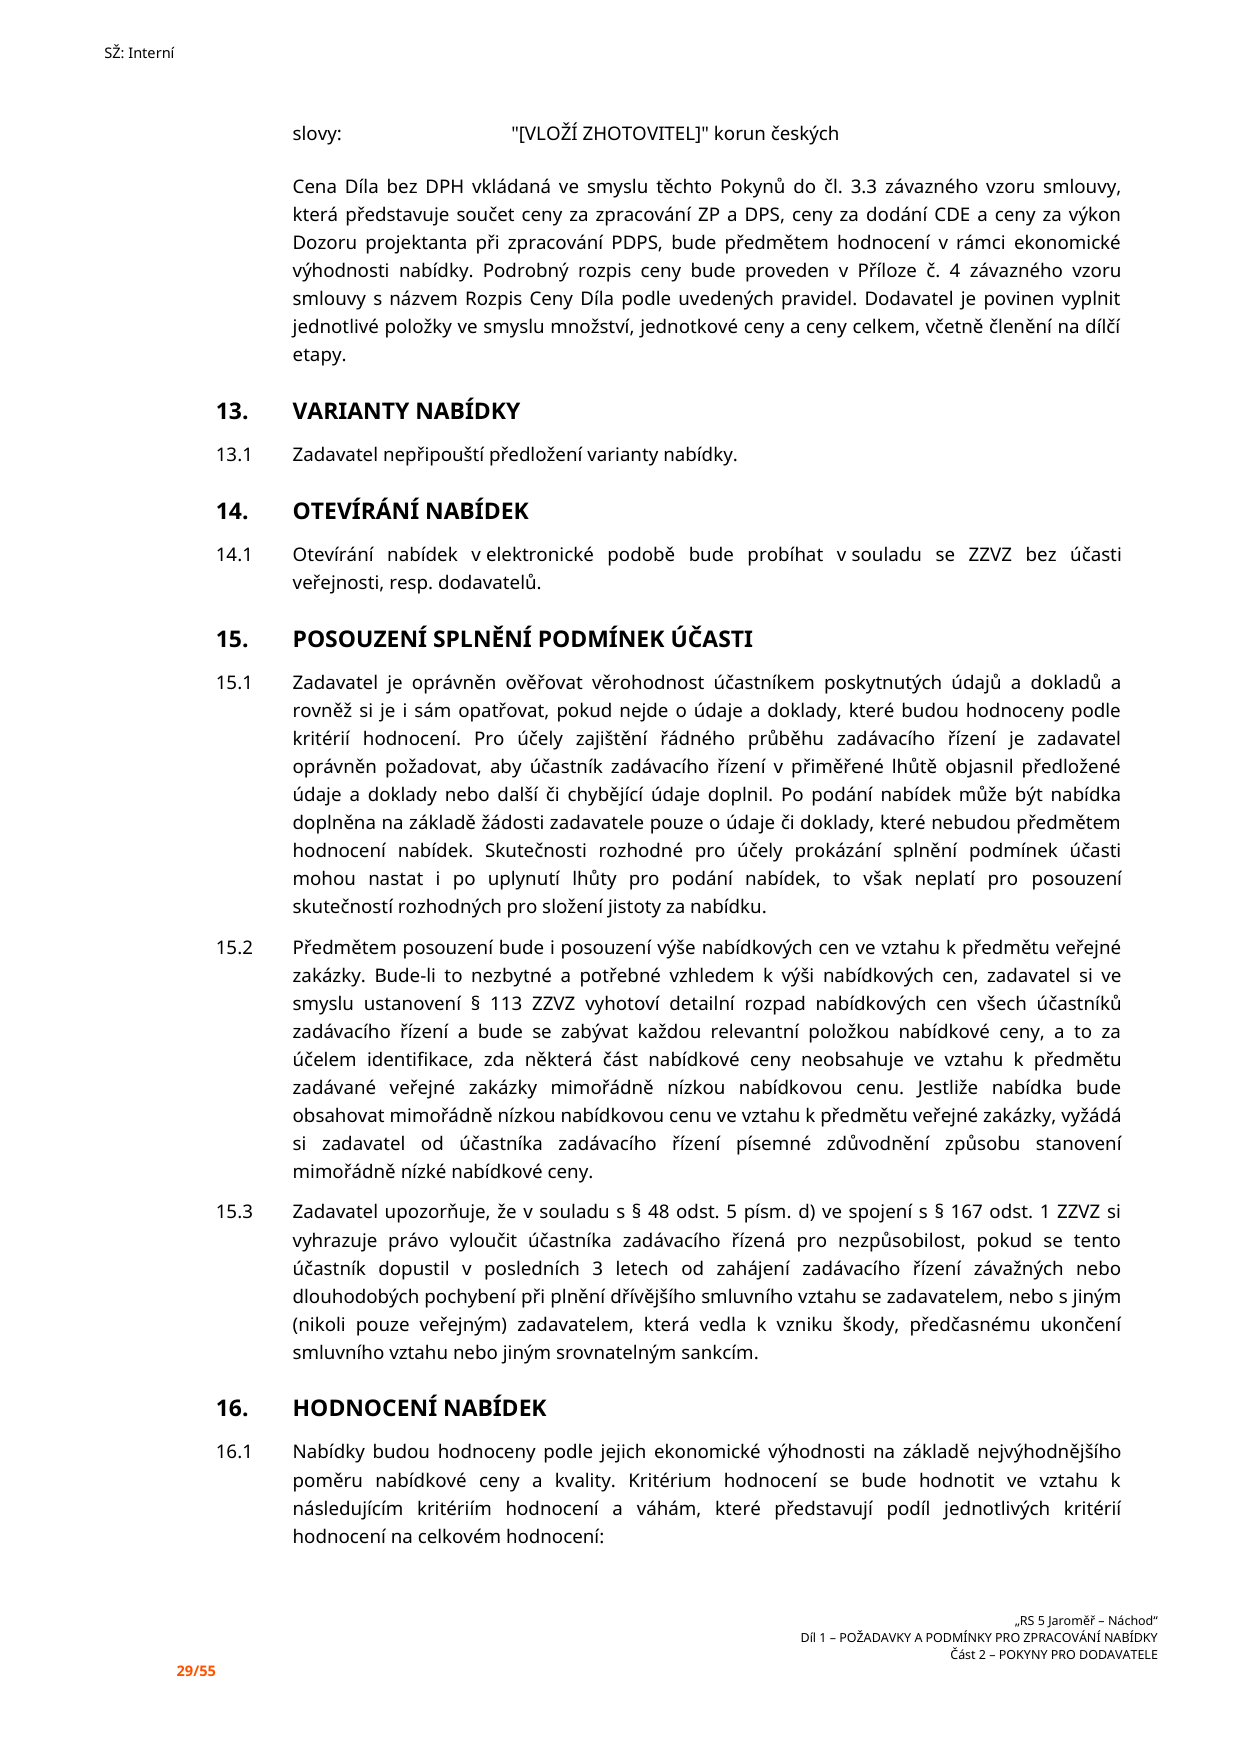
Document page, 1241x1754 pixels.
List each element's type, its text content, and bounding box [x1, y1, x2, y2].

text Otevírání nabídek v elektronické podobě bude probíhat v souladu se ZZVZ bez účasti veřejnosti, resp. dodavatelů. [216, 542, 1122, 595]
text Zadavatel je oprávněn ověřovat věrohodnost účastníkem poskytnutých údajů a dokladů a rovněž si je i sám opatřovat, pokud nejde o údaje a doklady, které budou hodnoceny podle kritérií hodnocení. Pro účely zajištění řádného průběhu zadávacího řízení je zadavatel oprávněn požadovat, aby účastník zadávacího řízení v přiměřené lhůtě objasnil předložené údaje a doklady nebo další či chybějící údaje doplnil. Po podání nabídek může být nabídka doplněna na základě žádosti zadavatele pouze o údaje či doklady, které nebudou předmětem hodnocení nabídek. Skutečnosti rozhodné pro účely prokázání splnění podmínek účasti mohou nastat i po uplynutí lhůty pro podání nabídek, to však neplatí pro posouzení skutečností rozhodných pro složení jistoty za nabídku. [216, 669, 1122, 919]
text Zadavatel upozorňuje, že v souladu s § 48 odst. 5 písm. d) ve spojení s § 167 odst. 1 ZZVZ si vyhrazuje právo vyloučit účastníka zadávacího řízená pro nezpůsobilost, pokud se tento účastník dopustil v posledních 3 letech od zahájení zadávacího řízení závažných nebo dlouhodobých pochybení při plnění dřívějšího smluvního vztahu se zadavatelem, nebo s jiným (nikoli pouze veřejným) zadavatelem, která vedla k vzniku škody, předčasnému ukončení smluvního vztahu nebo jiným srovnatelným sankcím. [216, 1199, 1122, 1364]
text Zadavatel nepřipouští předložení varianty nabídky. [216, 442, 1122, 467]
text OTEVÍRÁNÍ NABÍDEK [216, 495, 1122, 526]
text POSOUZENÍ SPLNĚNÍ PODMÍNEK ÚČASTI [216, 623, 1122, 654]
text VARIANTY NABÍDKY [216, 395, 1122, 426]
text Předmětem posouzení bude i posouzení výše nabídkových cen ve vztahu k předmětu veřejné zakázky. Bude-li to nezbytné a potřebné vzhledem k výši nabídkových cen, zadavatel si ve smyslu ustanovení § 113 ZZVZ vyhotoví detailní rozpad nabídkových cen všech účastníků zadávacího řízení a bude se zabývat každou relevantní položkou nabídkové ceny, a to za účelem identifikace, zda některá část nabídkové ceny neobsahuje ve vztahu k předmětu zadávané veřejné zakázky mimořádně nízkou nabídkovou cenu. Jestliže nabídka bude obsahovat mimořádně nízkou nabídkovou cenu ve vztahu k předmětu veřejné zakázky, vyžádá si zadavatel od účastníka zadávacího řízení písemné zdůvodnění způsobu stanovení mimořádně nízké nabídkové ceny. [216, 934, 1122, 1184]
text Nabídky budou hodnoceny podle jejich ekonomické výhodnosti na základě nejvýhodnějšího poměru nabídkové ceny a kvality. Kritérium hodnocení se bude hodnotit ve vztahu k následujícím kritériím hodnocení a váhám, které představují podíl jednotlivých kritérií hodnocení na celkovém hodnocení: [216, 1439, 1122, 1548]
text HODNOCENÍ NABÍDEK [216, 1392, 1122, 1423]
list Cena Díla bez DPH vkládaná ve smyslu těchto Pokynů do čl. 3.3 závazného vzoru smlouvy, která představuje součet ceny za zpracování ZP a DPS, ceny za dodání CDE a ceny za výkon Dozoru projektanta při zpracování PDPS, bude předmětem hodnocení v rámci ekonomické výhodnosti nabídky. Podrobný rozpis ceny bude proveden v Příloze č. 4 závazného vzoru smlouvy s názvem Rozpis Ceny Díla podle uvedených pravidel. Dodavatel je povinen vyplnit jednotlivé položky ve smyslu množství, jednotkové ceny a ceny celkem, včetně členění na dílčí etapy. [292, 174, 1122, 367]
list slovy: "[VLOŽÍ ZHOTOVITEL]" korun českých [292, 121, 1122, 146]
